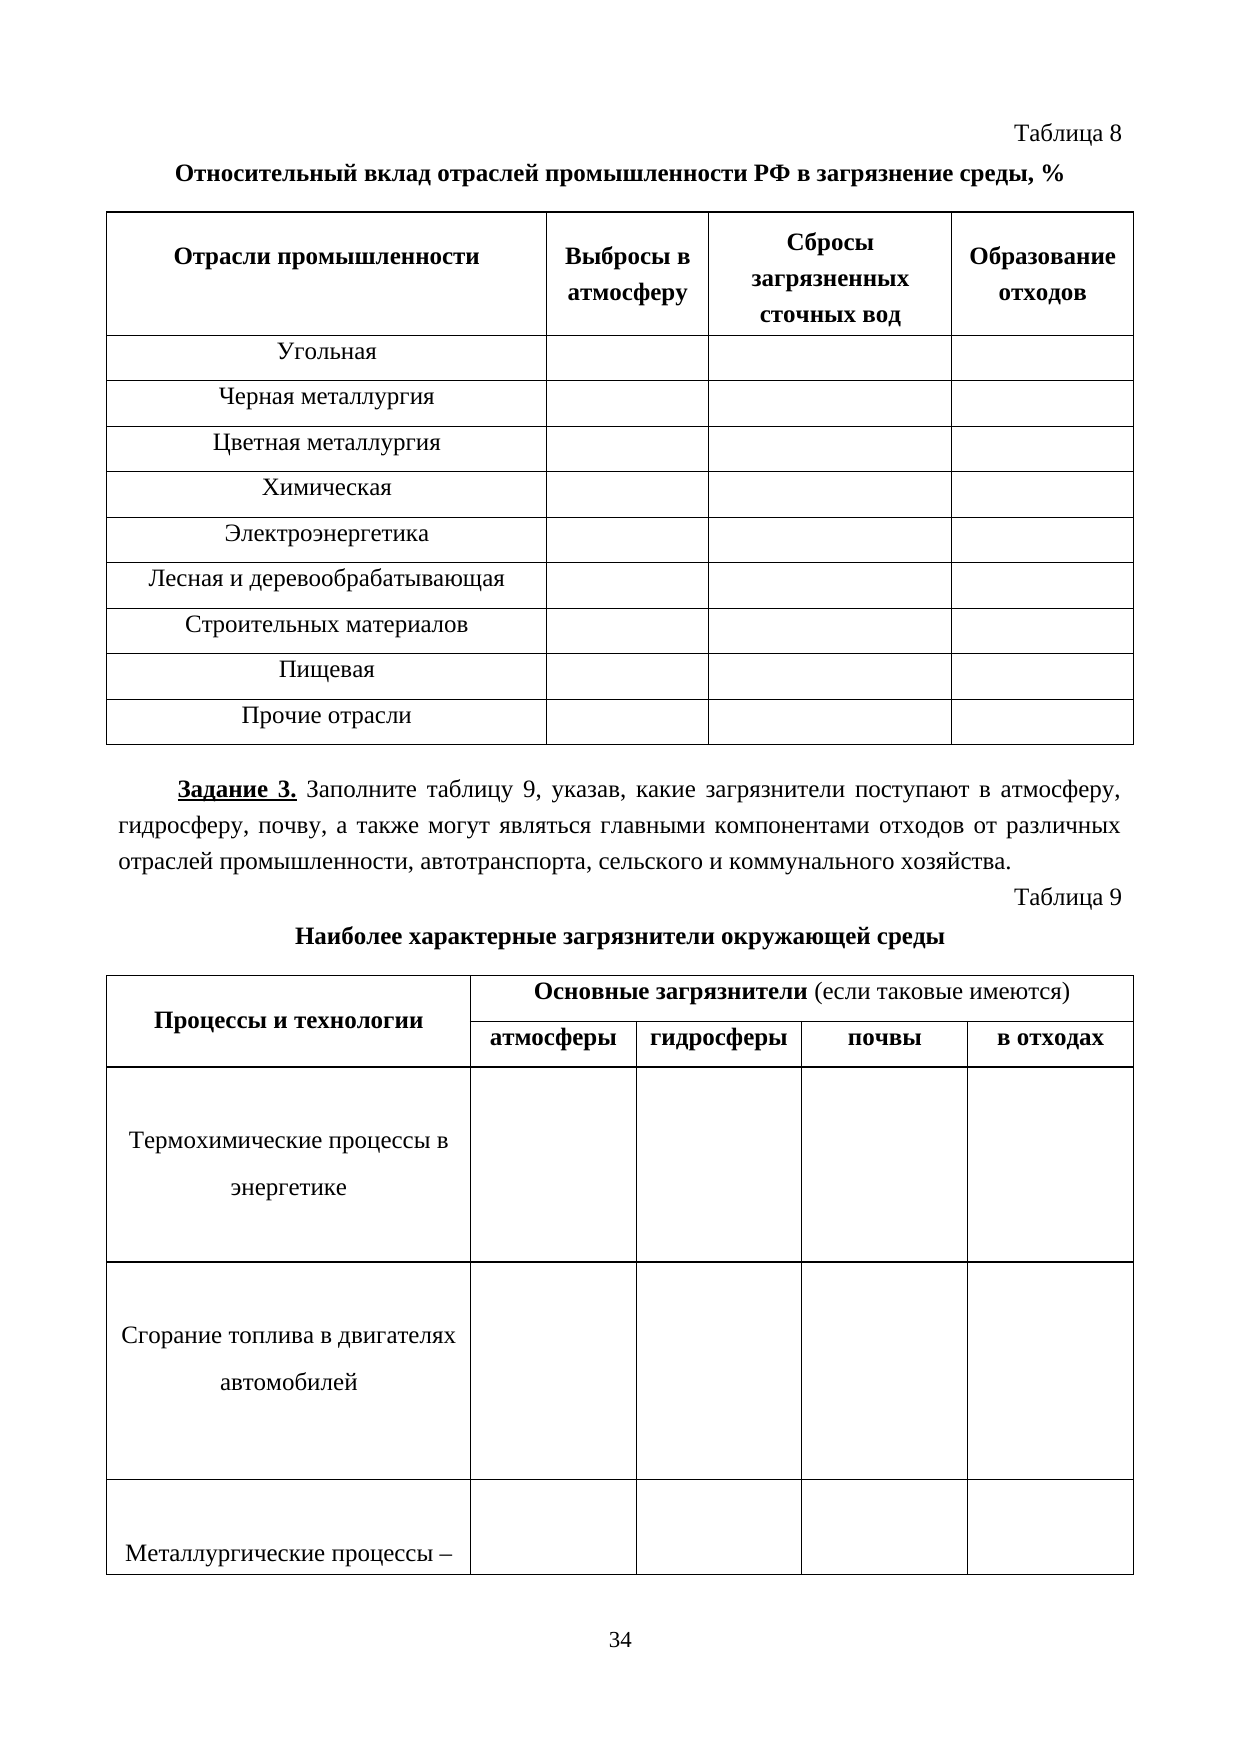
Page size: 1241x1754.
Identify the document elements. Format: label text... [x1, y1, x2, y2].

text Таблица 9 [118, 882, 1122, 918]
table_header Процессы и технологии [107, 976, 470, 1066]
table_cell [802, 1480, 967, 1574]
table_cell [709, 381, 951, 426]
table_cell [709, 563, 951, 608]
text Таблица 8 [118, 118, 1122, 154]
table_cell [952, 518, 1133, 562]
table_cell [709, 609, 951, 653]
table_cell [802, 1068, 967, 1261]
table_cell [709, 336, 951, 380]
table_cell [952, 472, 1133, 517]
table_cell [709, 518, 951, 562]
table_cell [471, 1068, 636, 1261]
table_cell [547, 563, 708, 608]
table_cell Угольная [107, 336, 546, 380]
table_cell [952, 563, 1133, 608]
table_cell [547, 472, 708, 517]
table_cell Строительных материалов [107, 609, 546, 653]
table_cell почвы [802, 1022, 967, 1066]
table_header Отрасли промышленности [107, 213, 546, 335]
table_cell Цветная металлургия [107, 427, 546, 471]
table_cell Термохимические процессы в энергетике [107, 1068, 470, 1261]
table_cell [952, 609, 1133, 653]
table_cell Химическая [107, 472, 546, 517]
table_cell атмосферы [471, 1022, 636, 1066]
table_cell [709, 427, 951, 471]
table_cell [709, 654, 951, 699]
table_cell [968, 1068, 1133, 1261]
table_cell [952, 700, 1133, 744]
table_cell [547, 609, 708, 653]
text Наиболее характерные загрязнители окружающей среды [118, 921, 1122, 957]
table_cell [952, 381, 1133, 426]
table_cell [547, 518, 708, 562]
table_cell Лесная и деревообрабатывающая [107, 563, 546, 608]
table_cell Электроэнергетика [107, 518, 546, 562]
table_cell [547, 427, 708, 471]
text Относительный вклад отраслей промышленности РФ в загрязнение среды, % [118, 158, 1122, 193]
table_cell в отходах [968, 1022, 1133, 1066]
text Задание 3. Заполните таблицу 9, указав, какие загрязнители поступают в атмосферу, гидросферу, почву, а также могут являться главными компонентами отходов от различных отраслей промышленности, автотранспорта, сельского и коммунального хозяйства. [118, 774, 1122, 882]
table_cell [709, 472, 951, 517]
table_cell Сгорание топлива в двигателях автомобилей [107, 1263, 470, 1479]
table_cell [637, 1480, 801, 1574]
table_cell [952, 336, 1133, 380]
table_cell [547, 336, 708, 380]
table_cell [471, 1263, 636, 1479]
table_header Основные загрязнители (если таковые имеются) [471, 976, 1133, 1021]
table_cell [107, 1480, 470, 1574]
table_cell [952, 427, 1133, 471]
table_cell [637, 1263, 801, 1479]
table_cell [709, 700, 951, 744]
table_cell гидросферы [637, 1022, 801, 1066]
table_cell [968, 1263, 1133, 1479]
table_cell [547, 381, 708, 426]
table_cell [802, 1263, 967, 1479]
table_cell [471, 1480, 636, 1574]
table_cell [637, 1068, 801, 1261]
table_header Образование отходов [952, 213, 1133, 335]
table_cell [547, 700, 708, 744]
table_cell Пищевая [107, 654, 546, 699]
table_header Сбросы загрязненных сточных вод [709, 213, 951, 335]
table_cell Прочие отрасли [107, 700, 546, 744]
table_cell [968, 1480, 1133, 1574]
table_cell Черная металлургия [107, 381, 546, 426]
table_header Выбросы в атмосферу [547, 213, 708, 335]
table_cell [547, 654, 708, 699]
table_cell [952, 654, 1133, 699]
